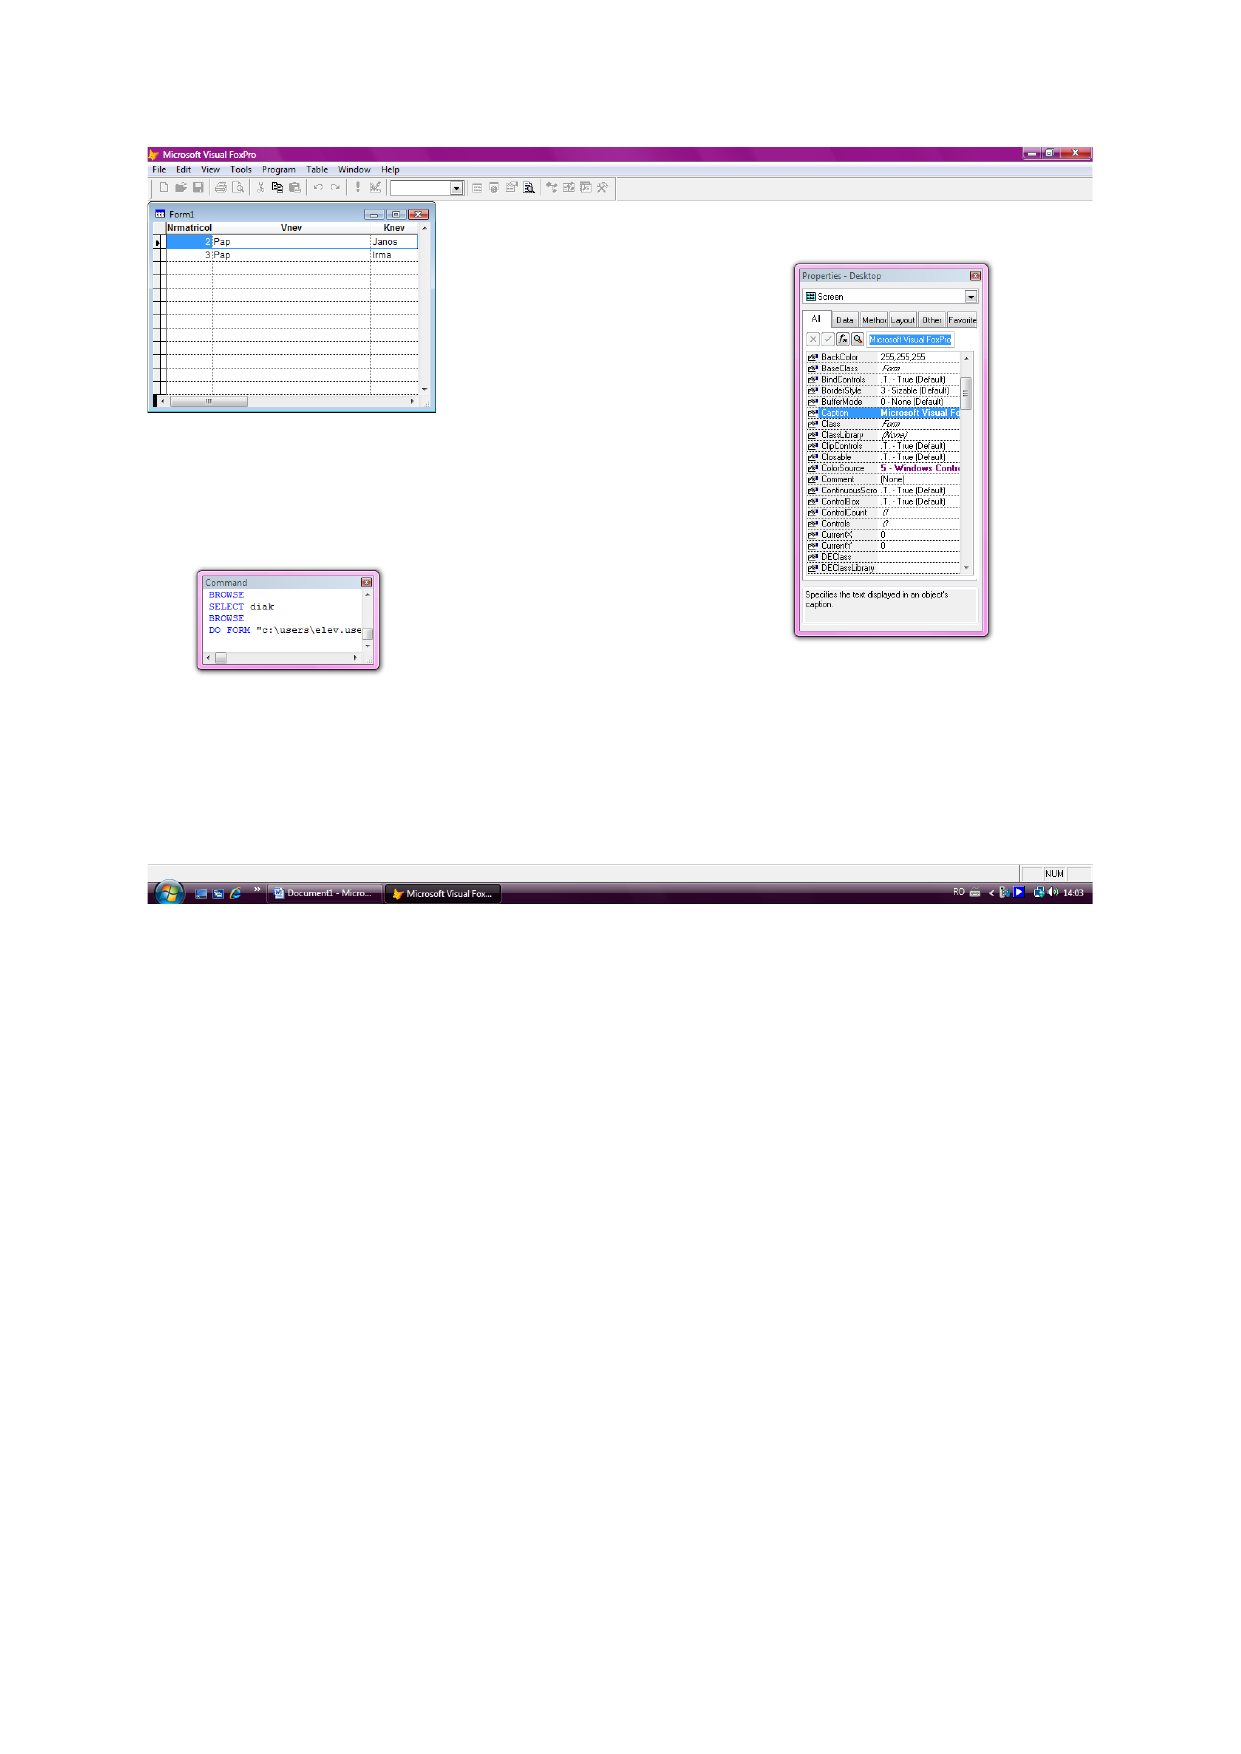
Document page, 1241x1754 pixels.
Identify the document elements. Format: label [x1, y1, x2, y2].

picture [147, 147, 1093, 904]
